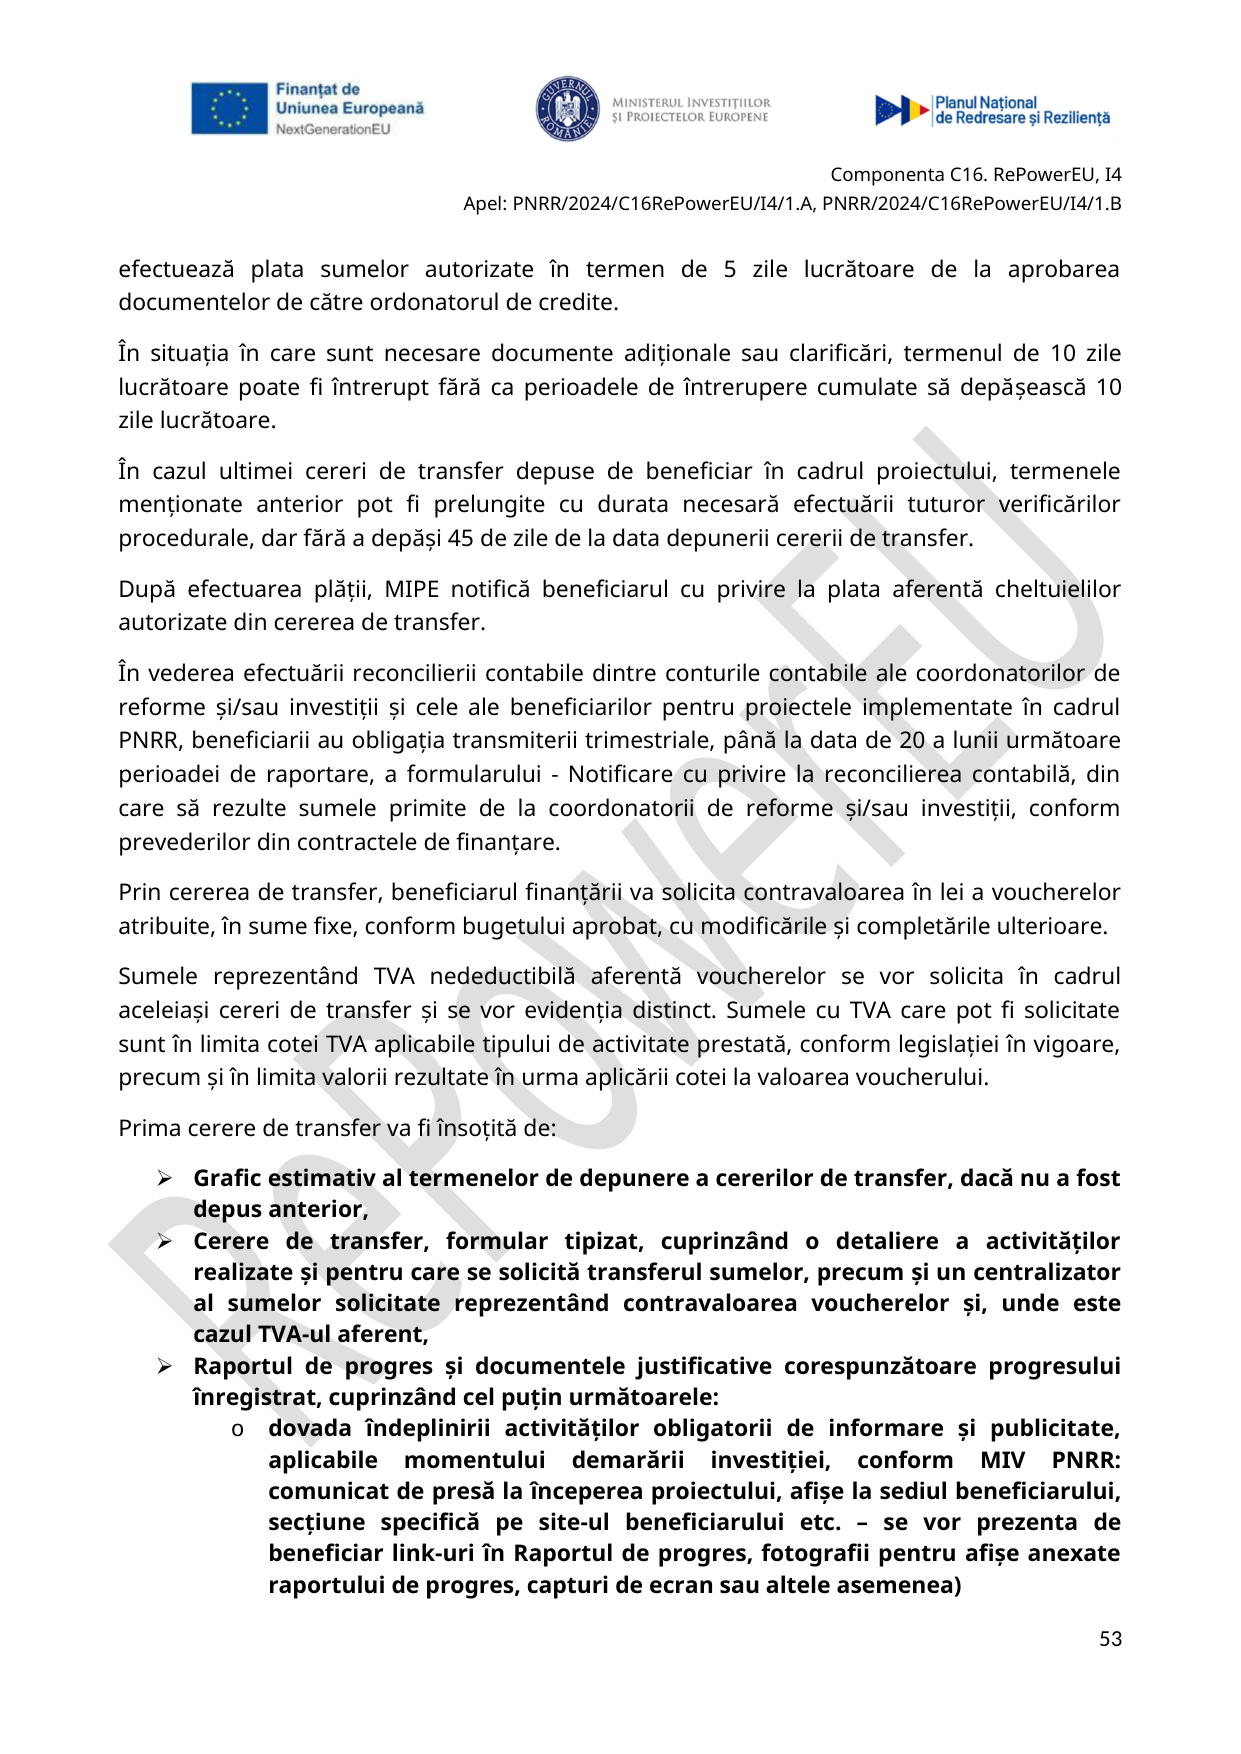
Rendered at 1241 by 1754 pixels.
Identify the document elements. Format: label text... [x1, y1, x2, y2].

list Cerere de transfer, formular tipizat, cuprinzând o detaliere a activităților realizate și pentru care se solicită transferul sumelor, precum și un centralizator al sumelor solicitate reprezentând contravaloarea voucherelor și, unde este cazul TVA-ul aferent, [156, 1225, 1122, 1350]
text Prima cerere de transfer va fi însoțită de: [118, 1112, 1122, 1143]
text Sumele reprezentând TVA nedeductibilă aferentă voucherelor se vor solicita în cadrul aceleiași cereri de transfer și se vor evidenția distinct. Sumele cu TVA care pot fi solicitate sunt în limita cotei TVA aplicabile tipului de activitate prestată, conform legislației în vigoare, precum și în limita valorii rezultate în urma aplicării cotei la valoarea voucherului. [118, 960, 1122, 1093]
text Prin cererea de transfer, beneficiarul finanțării va solicita contravaloarea în lei a voucherelor atribuite, în sume fixe, conform bugetului aprobat, cu modificările și completările ulterioare. [118, 876, 1122, 941]
text În situaţia în care sunt necesare documente adiţionale sau clarificări, termenul de 10 zile lucrătoare poate fi întrerupt fără ca perioadele de întrerupere cumulate să depăşească 10 zile lucrătoare. [118, 337, 1122, 436]
list Raportul de progres și documentele justificative corespunzătoare progresului înregistrat, cuprinzând cel puțin următoarele: [156, 1350, 1122, 1412]
list dovada îndeplinirii activităților obligatorii de informare și publicitate, aplicabile momentului demarării investiției, conform MIV PNRR: comunicat de presă la începerea proiectului, afișe la sediul beneficiarului, secțiune specifică pe site-ul beneficiarului etc. – se vor prezenta de beneficiar link-uri în Raportul de progres, fotografii pentru afișe anexate raportului de progres, capturi de ecran sau altele asemenea) [231, 1412, 1122, 1600]
text În cazul ultimei cereri de transfer depuse de beneficiar în cadrul proiectului, termenele menționate anterior pot fi prelungite cu durata necesară efectuării tuturor verificărilor procedurale, dar fără a depăși 45 de zile de la data depunerii cererii de transfer. [118, 455, 1122, 553]
text După efectuarea plăţii, MIPE notifică beneficiarul cu privire la plata aferentă cheltuielilor autorizate din cererea de transfer. [118, 573, 1122, 638]
list Grafic estimativ al termenelor de depunere a cererilor de transfer, dacă nu a fost depus anterior, [156, 1162, 1122, 1225]
picture [182, 73, 1123, 157]
text În vederea efectuării reconcilierii contabile dintre conturile contabile ale coordonatorilor de reforme și/sau investiții și cele ale beneficiarilor pentru proiectele implementate în cadrul PNRR, beneficiarii au obligația transmiterii trimestriale, până la data de 20 a lunii următoare perioadei de raportare, a formularului - Notificare cu privire la reconcilierea contabilă, din care să rezulte sumele primite de la coordonatorii de reforme și/sau investiții, conform prevederilor din contractele de finanțare. [118, 657, 1122, 857]
